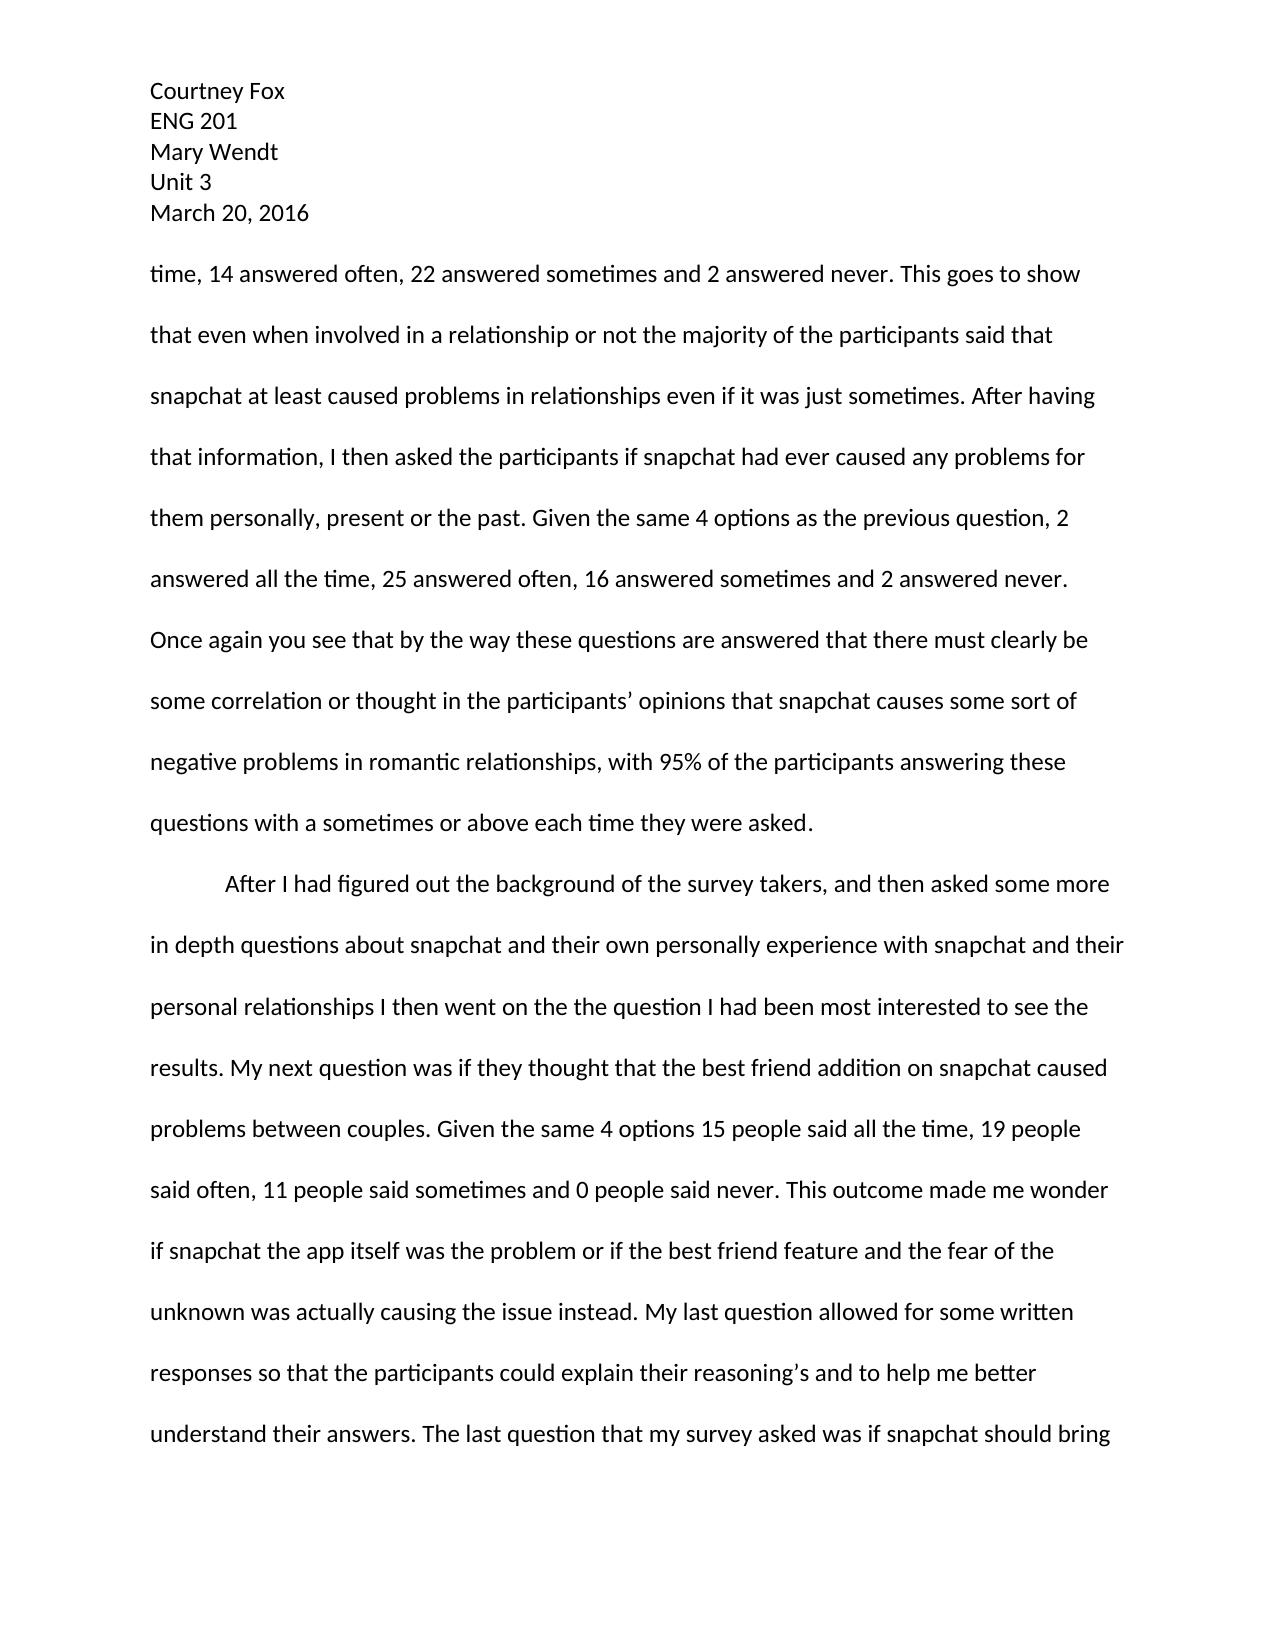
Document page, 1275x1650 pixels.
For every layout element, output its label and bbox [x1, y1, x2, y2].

text [150, 868, 1125, 1448]
text [150, 258, 1125, 838]
